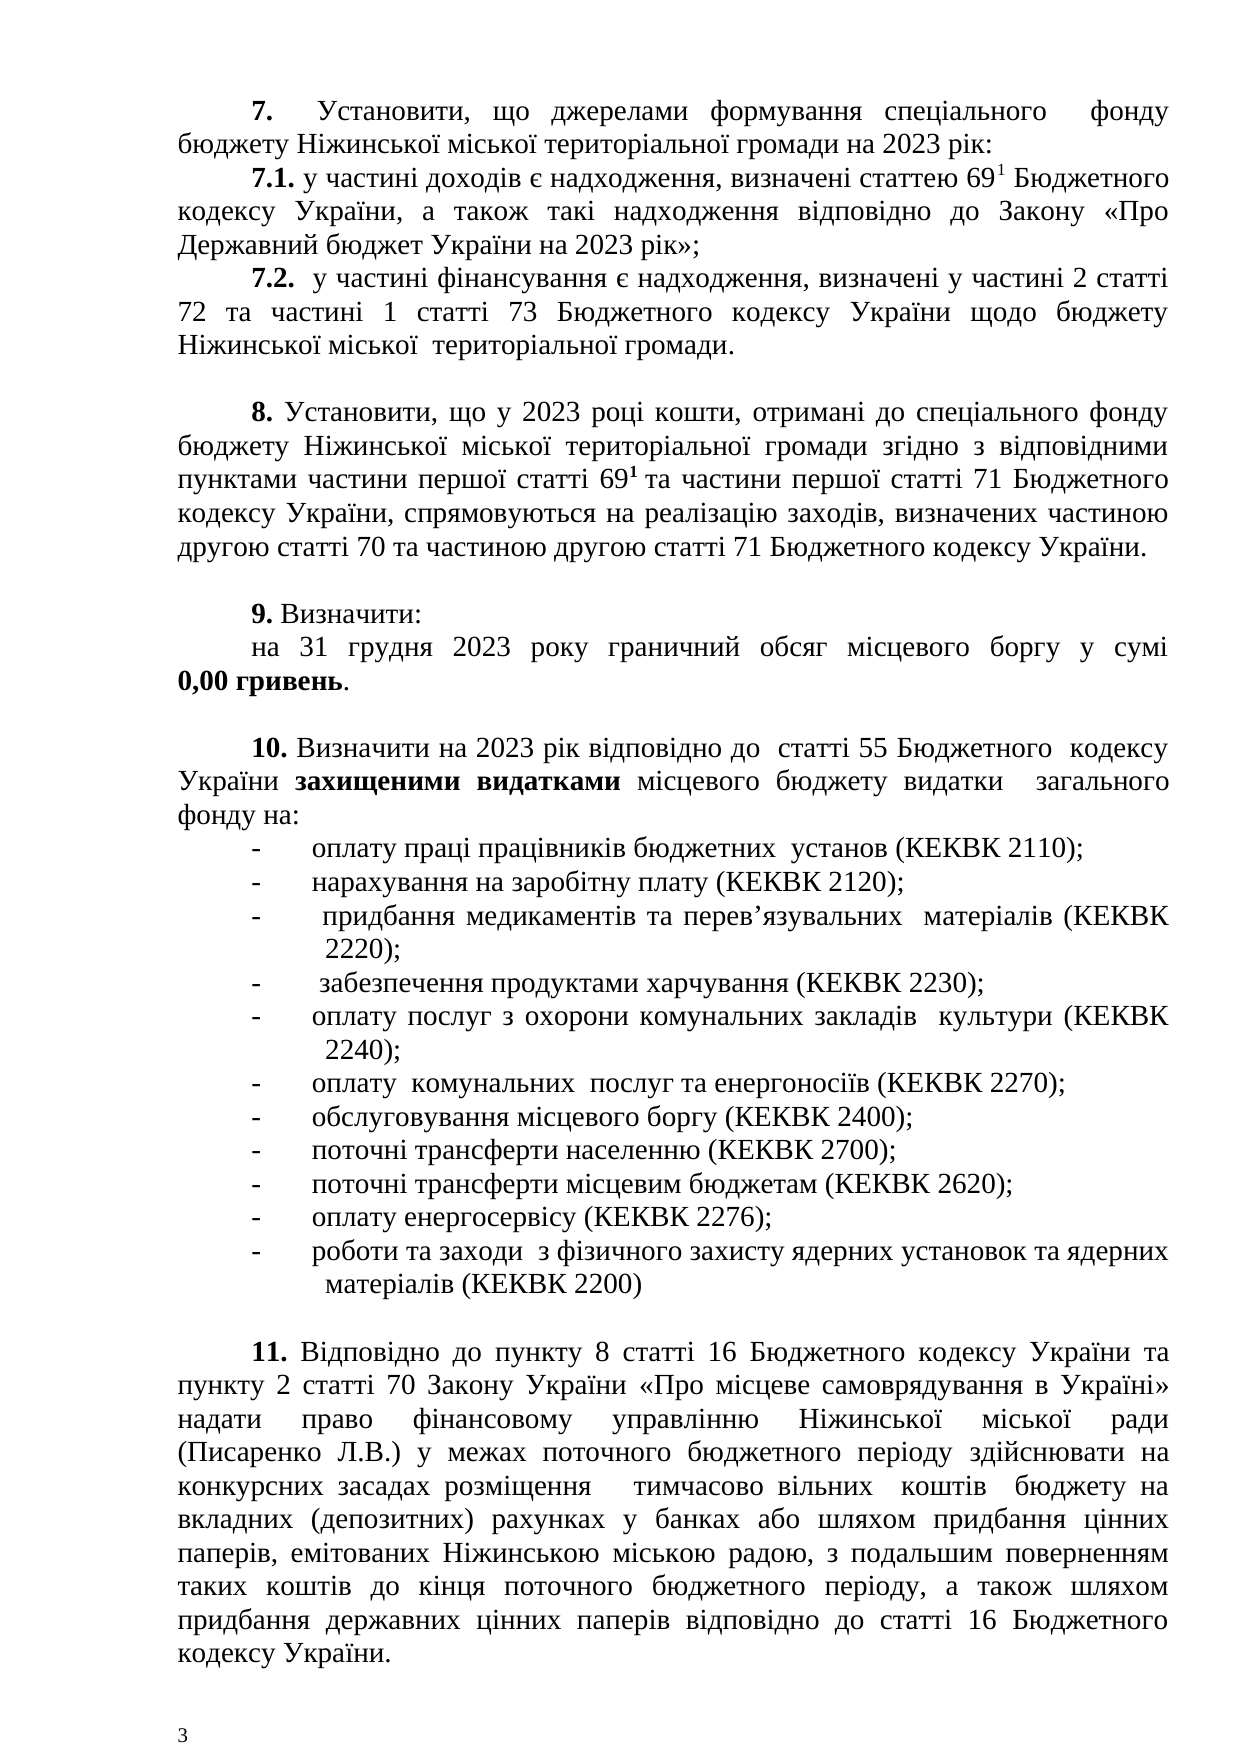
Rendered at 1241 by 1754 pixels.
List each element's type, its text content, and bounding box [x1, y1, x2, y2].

text 7. Установити, що джерелами формування спеціального фонду бюджету Ніжинської міської територіальної громади на 2023 рік: [177, 93, 1169, 160]
text 10. Визначити на 2023 рік відповідно до статті 55 Бюджетного кодексу України захищеними видатками місцевого бюджету видатки загального фонду на: [177, 730, 1169, 831]
text 7.1. у частині доходів є надходження, визначені статтею 691 Бюджетного кодексу України, а також такі надходження відповідно до Закону «Про Державний бюджет України на 2023 рік»; [177, 160, 1169, 260]
list оплату комунальних послуг та енергоносіїв (КЕКВК 2270); [251, 1065, 1169, 1099]
list обслуговування місцевого боргу (КЕКВК 2400); [251, 1099, 1169, 1132]
list оплату енергосервісу (КЕКВК 2276); [251, 1199, 1169, 1233]
list забезпечення продуктами харчування (КЕКВК 2230); [251, 965, 1169, 998]
text 8. Установити, що у 2023 році кошти, отримані до спеціального фонду бюджету Ніжинської міської територіальної громади згідно з відповідними пунктами частини першої статті 691 та частини першої статті 71 Бюджетного кодексу України, спрямовуються на реалізацію заходів, визначених частиною другою статті 70 та частиною другою статті 71 Бюджетного кодексу України. [177, 394, 1169, 562]
list роботи та заходи з фізичного захисту ядерних установок та ядерних матеріалів (КЕКВК 2200) [251, 1233, 1169, 1300]
list оплату праці працівників бюджетних установ (КЕКВК 2110); [251, 831, 1169, 864]
list нарахування на заробітну плату (КЕКВК 2120); [251, 864, 1169, 898]
list поточні трансферти місцевим бюджетам (КЕКВК 2620); [251, 1166, 1169, 1199]
text 11. Відповідно до пункту 8 статті 16 Бюджетного кодексу України та пункту 2 статті 70 Закону України «Про місцеве самоврядування в Україні» надати право фінансовому управлінню Ніжинської міської ради (Писаренко Л.В.) у межах поточного бюджетного періоду здійснювати на конкурсних засадах розміщення тимчасово вільних коштів бюджету на вкладних (депозитних) рахунках у банках або шляхом придбання цінних паперів, емітованих Ніжинською міською радою, з подальшим поверненням таких коштів до кінця поточного бюджетного періоду, а також шляхом придбання державних цінних паперів відповідно до статті 16 Бюджетного кодексу України. [177, 1334, 1169, 1669]
text на 31 грудня 2023 року граничний обсяг місцевого боргу у сумі 0,00 гривень. [177, 629, 1169, 696]
list оплату послуг з охорони комунальних закладів культури (КЕКВК 2240); [251, 998, 1169, 1065]
text 9. Визначити: [177, 596, 1169, 629]
text 7.2. у частині фінансування є надходження, визначені у частині 2 статті 72 та частині 1 статті 73 Бюджетного кодексу України щодо бюджету Ніжинської міської територіальної громади. [177, 260, 1169, 361]
list поточні трансферти населенню (КЕКВК 2700); [251, 1132, 1169, 1166]
list придбання медикаментів та перев’язувальних матеріалів (КЕКВК 2220); [251, 898, 1169, 965]
